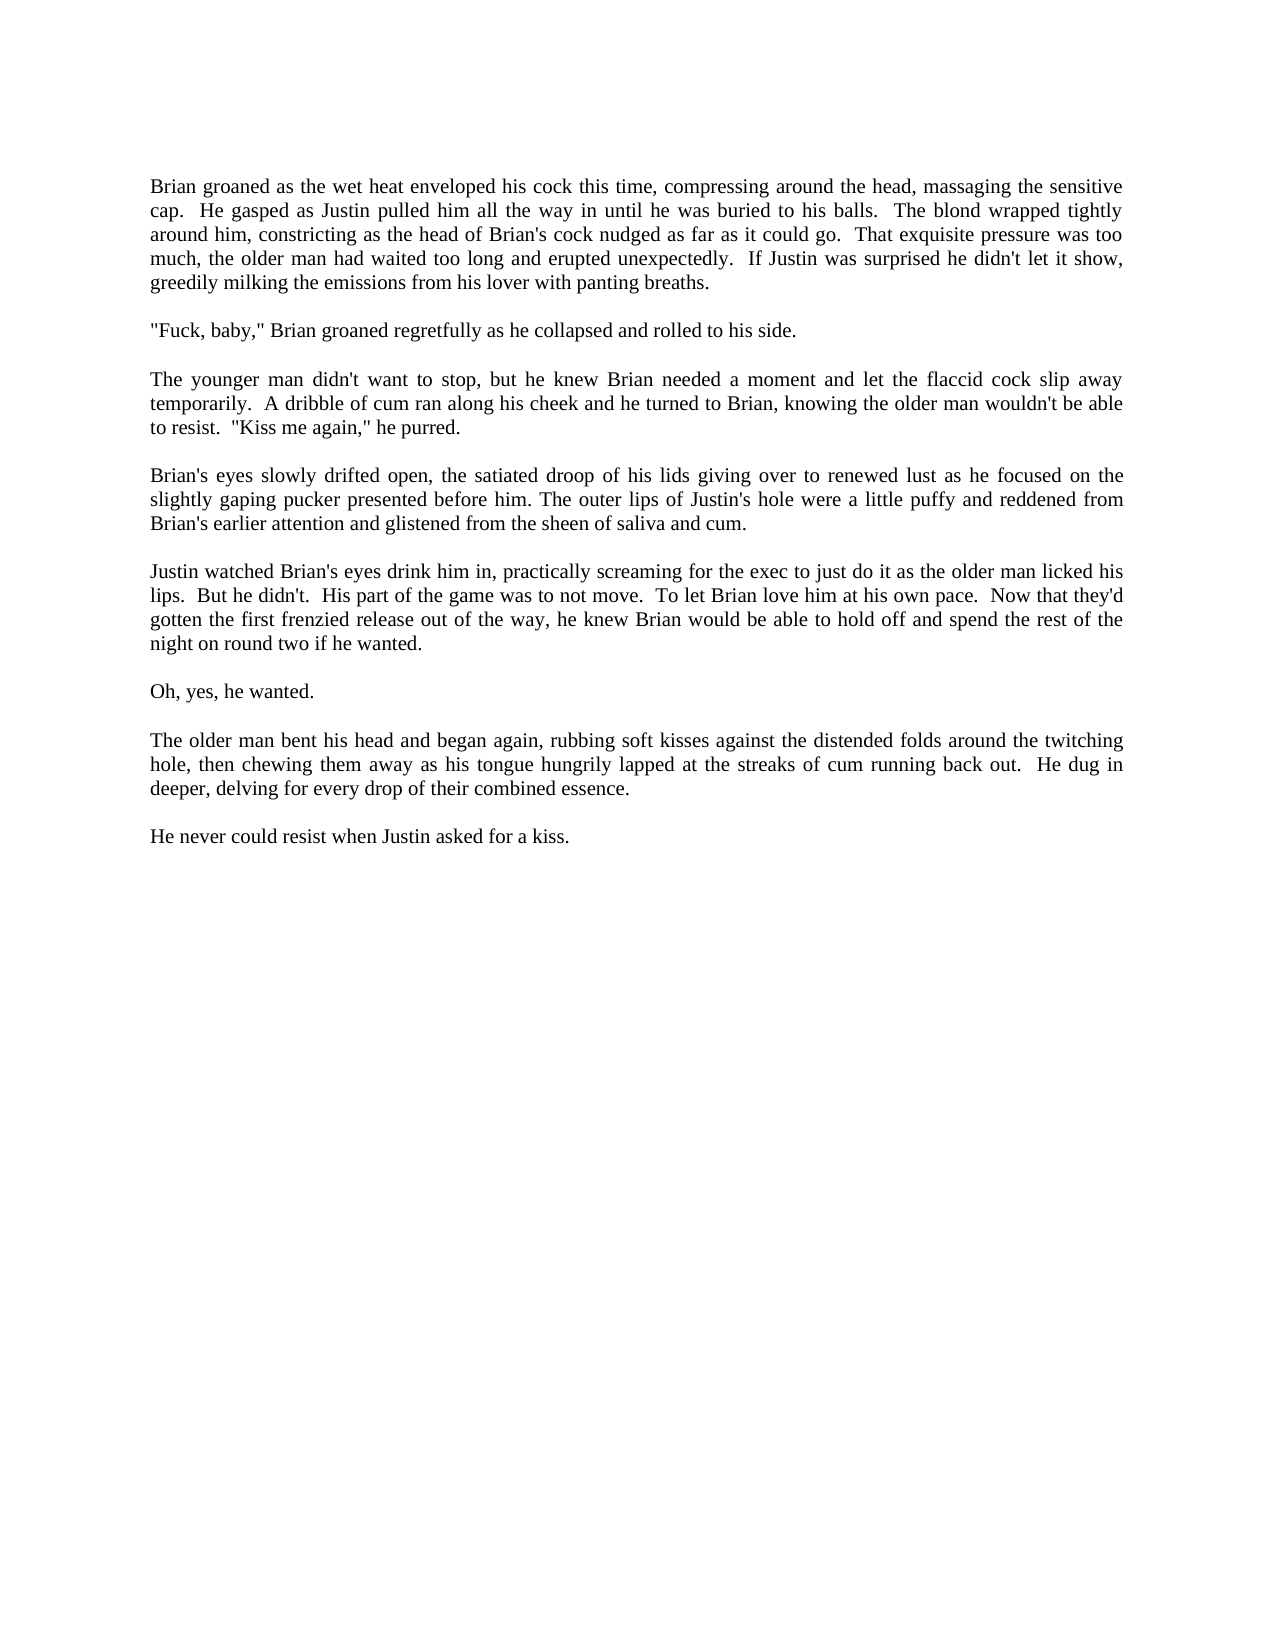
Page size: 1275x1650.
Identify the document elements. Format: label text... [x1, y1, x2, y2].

text Brian's eyes slowly drifted open, the satiated droop of his lids giving over to renewed lust as he focused on the slightly gaping pucker presented before him. The outer lips of Justin's hole were a little puffy and reddened from Brian's earlier attention and glistened from the sheen of saliva and cum. [150, 463, 1125, 535]
text Justin watched Brian's eyes drink him in, practically screaming for the exec to just do it as the older man licked his lips. But he didn't. His part of the game was to not move. To let Brian love him at his own pace. Now that they'd gotten the first frenzied release out of the way, he knew Brian would be able to hold off and spend the rest of the night on round two if he wanted. [150, 559, 1125, 655]
text The older man bent his head and began again, rubbing soft kisses against the distended folds around the twitching hole, then chewing them away as his tongue hungrily lapped at the streaks of cum running back out. He dug in deeper, delving for every drop of their combined essence. [150, 727, 1125, 800]
text He never could resist when Justin asked for a kiss. [150, 824, 1125, 848]
text The younger man didn't want to stop, but he knew Brian needed a moment and let the flaccid cock slip away temporarily. A dribble of cum ran along his cheek and he turned to Brian, knowing the older man wouldn't be able to resist. "Kiss me again," he purred. [150, 367, 1125, 439]
text Oh, yes, he wanted. [150, 679, 1125, 703]
text Brian groaned as the wet heat enveloped his cock this time, compressing around the head, massaging the sensitive cap. He gasped as Justin pulled him all the way in until he was buried to his balls. The blond wrapped tightly around him, constricting as the head of Brian's cock nudged as far as it could go. That exquisite pressure was too much, the older man had waited too long and erupted unexpectedly. If Justin was surprised he didn't let it show, greedily milking the emissions from his lover with panting breaths. [150, 174, 1125, 294]
text "Fuck, baby," Brian groaned regretfully as he collapsed and rolled to his side. [150, 318, 1125, 342]
